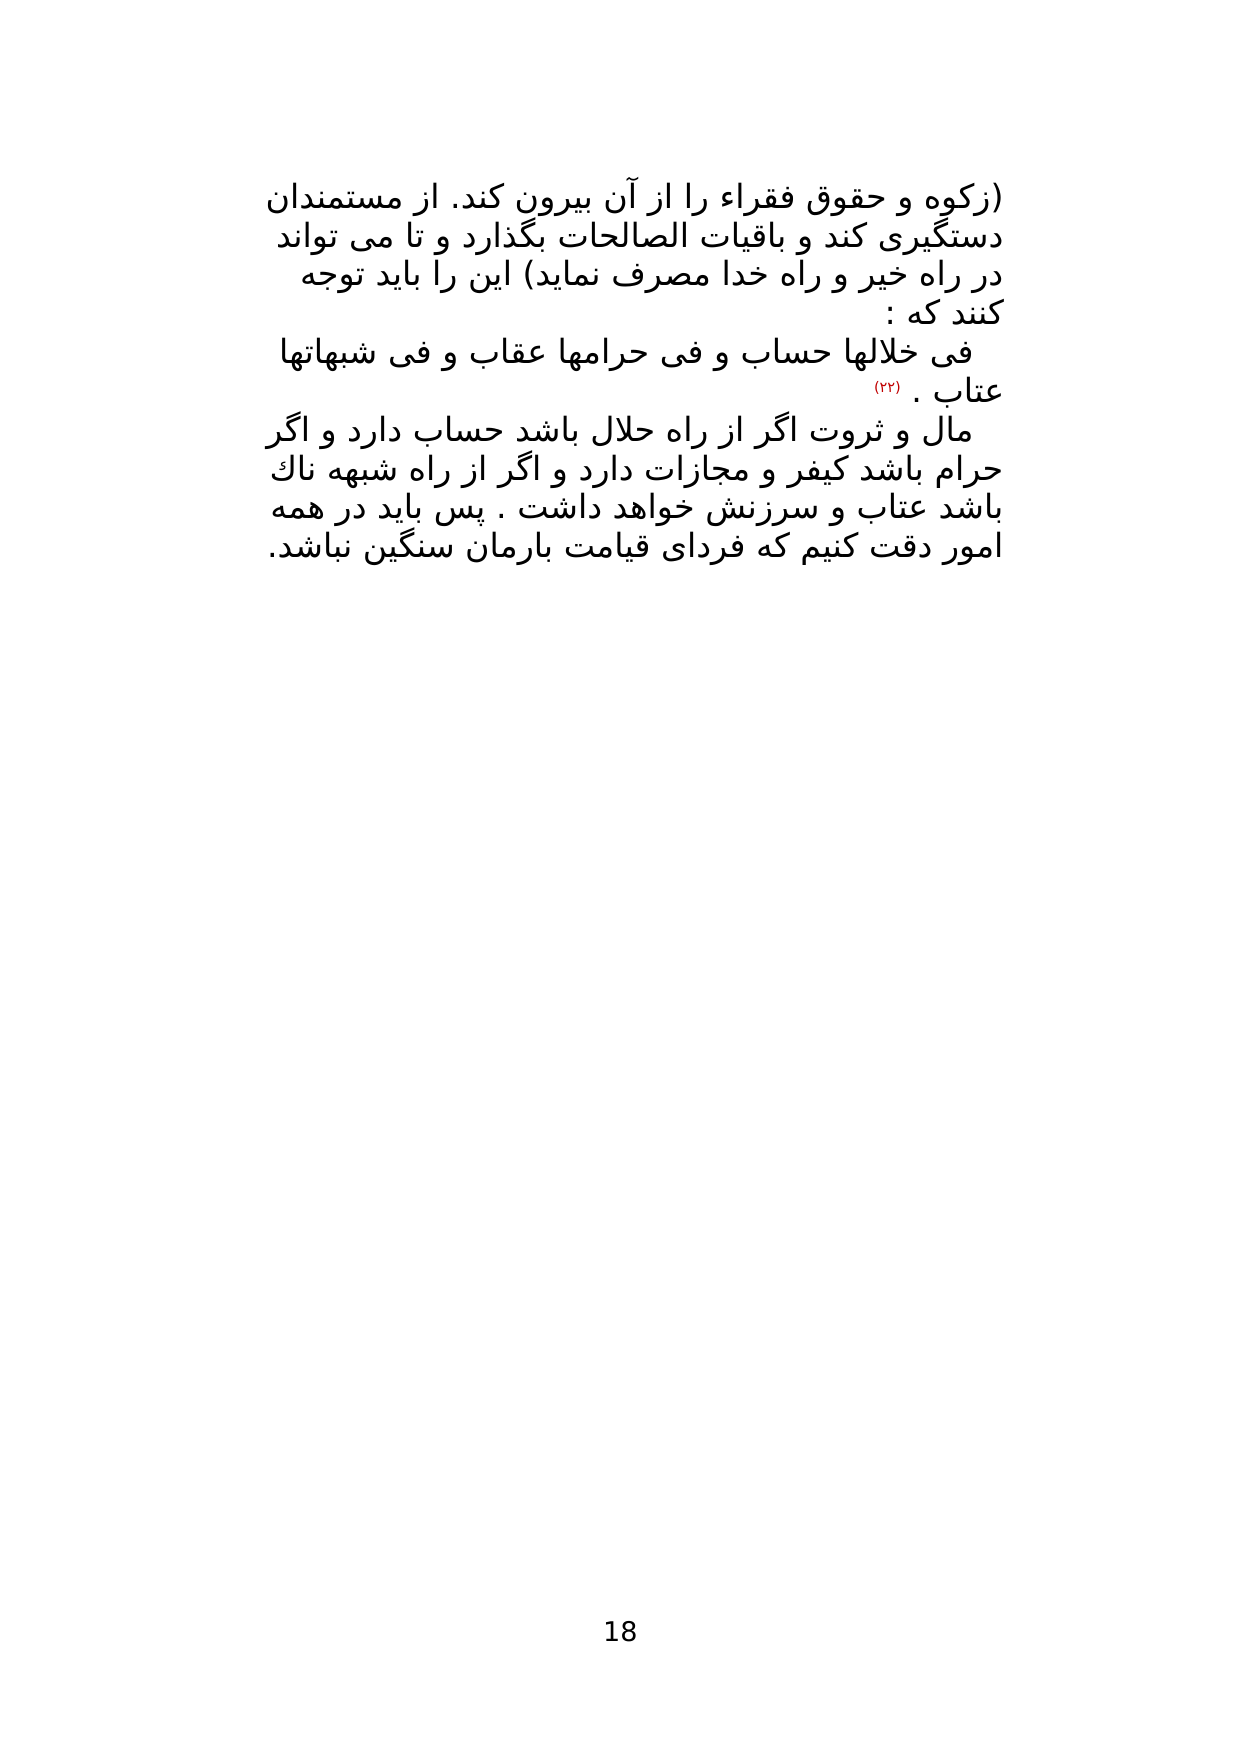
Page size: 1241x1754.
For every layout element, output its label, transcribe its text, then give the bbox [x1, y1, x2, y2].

text مال و ثروت اگر از راه حلال باشد حساب دارد و اگر حرام باشد كيفر و مجازات دارد و اگر از راه شبهه ناك باشد عتاب و سرزنش خواهد داشت . پس بايد در همه امور دقت كنيم كه فرداى قيامت بارمان سنگين نباشد. [236, 410, 1004, 566]
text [236, 177, 1004, 333]
text فى خلالها حساب و فى حرامها عقاب و فى شبهاتها عتاب . (٢٢) [236, 333, 1004, 410]
